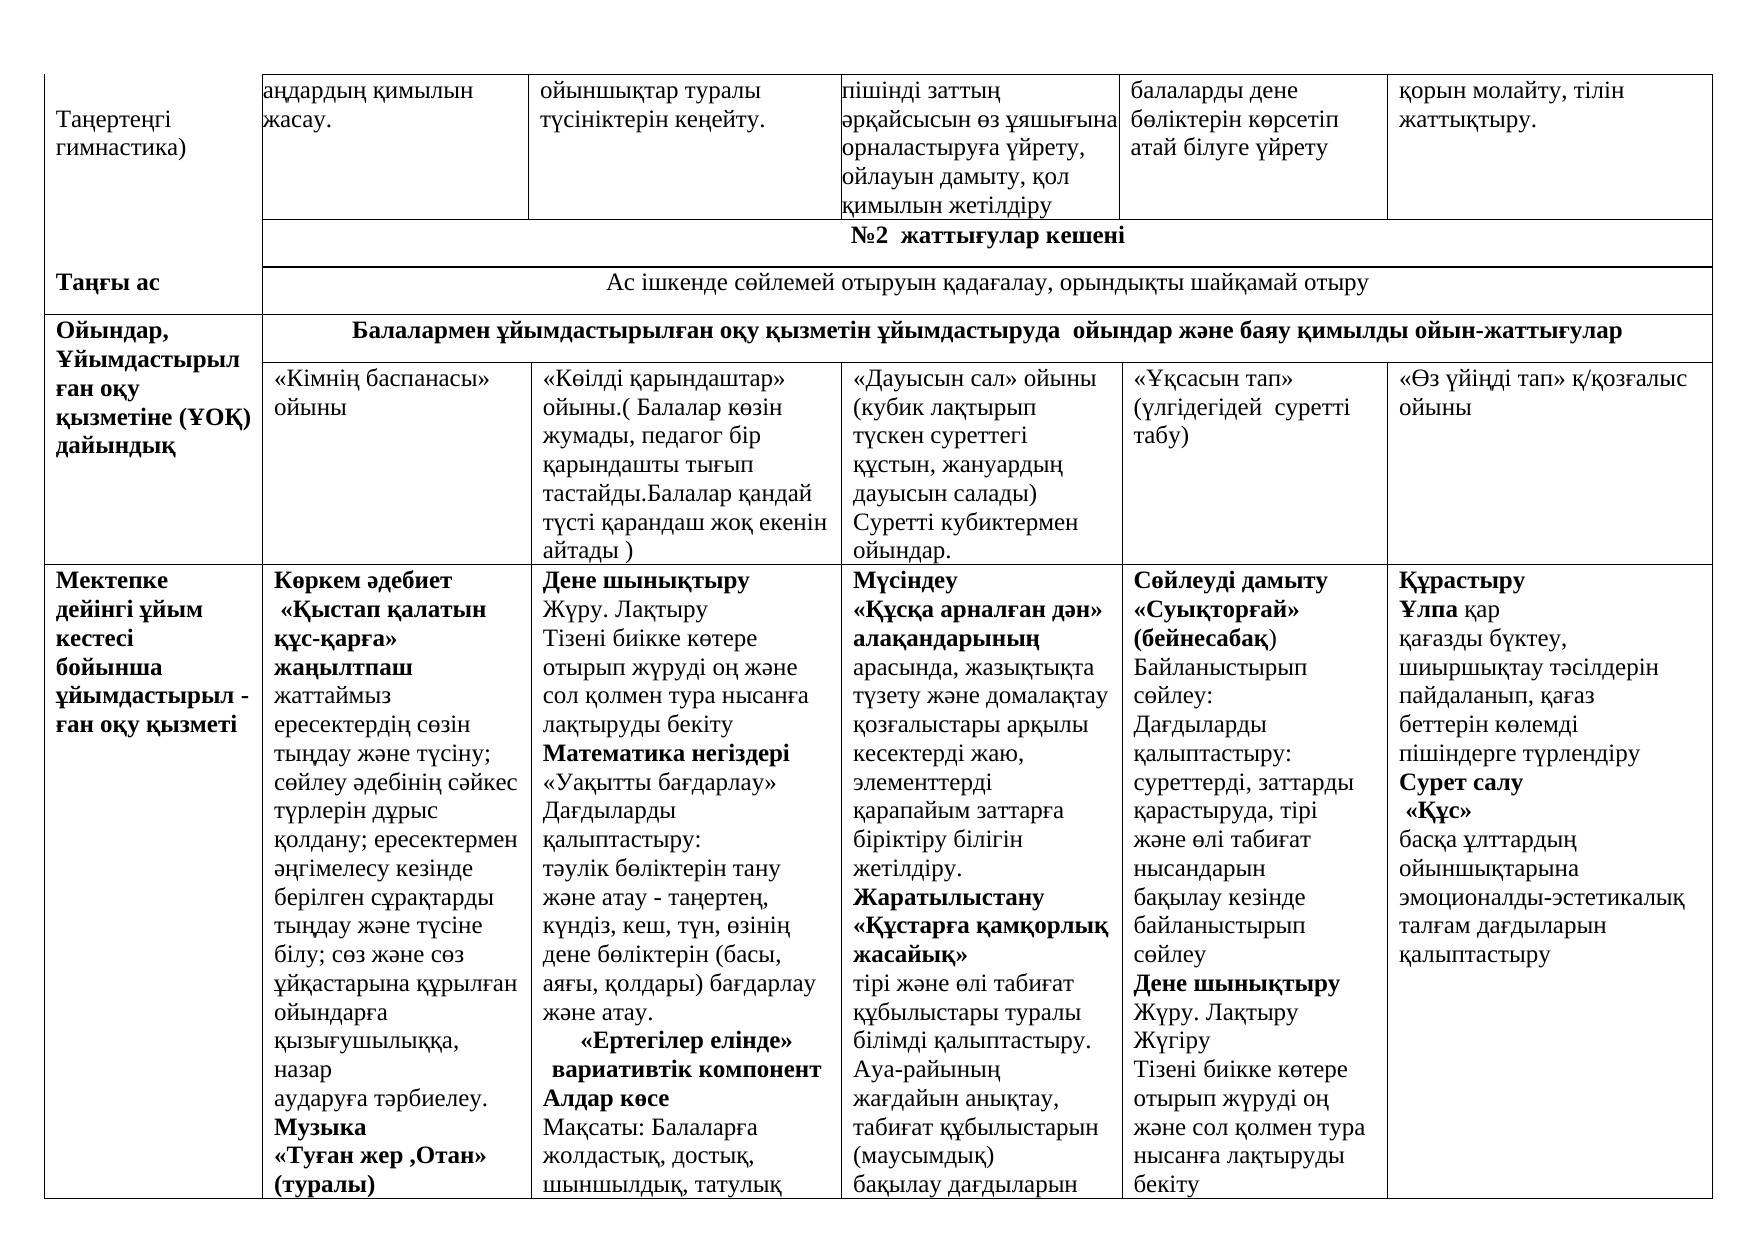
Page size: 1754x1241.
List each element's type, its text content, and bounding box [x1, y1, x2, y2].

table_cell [842, 565, 1122, 1198]
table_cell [532, 565, 841, 1198]
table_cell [45, 565, 262, 1198]
table_cell «Көілді қарындаштар» ойыны.( Балалар көзін жумады, педагог бір қарындашты тығып тастайды.Балалар қандай түсті қарандаш жоқ екенін айтады ) [532, 363, 841, 564]
table_cell Ойындар, Ұйымдастырыл ған оқу қызметіне (ҰОҚ) дайындық [45, 315, 262, 564]
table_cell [1123, 565, 1387, 1198]
table_cell «Кімнің баспанасы» ойыны [263, 363, 531, 564]
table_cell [1120, 75, 1387, 219]
table_cell «Өз үйіңді тап» қ/қозғалыс ойыны [1388, 363, 1712, 564]
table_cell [1388, 75, 1712, 219]
table_cell Балалармен ұйымдастырылған оқу қызметін ұйымдастыруда ойындар және баяу қимылды ойын-жаттығулар [263, 315, 1712, 362]
table_cell «Ұқсасын тап» (үлгідегідей суретті табу) [1123, 363, 1387, 564]
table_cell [842, 75, 1119, 219]
table_cell «Дауысын сал» ойыны (кубик лақтырып түскен суреттегі құстын, жануардың дауысын салады) Суретті кубиктермен ойындар. [842, 363, 1122, 564]
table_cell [263, 565, 531, 1198]
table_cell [529, 75, 841, 219]
table_cell Таңғы ас [45, 266, 262, 314]
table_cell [263, 75, 528, 219]
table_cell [1388, 565, 1712, 1198]
table_cell Ас ішкенде сөйлемей отыруын қадағалау, орындықты шайқамай отыру [263, 268, 1712, 314]
table_cell №2 жаттығулар кешені [263, 220, 1712, 266]
